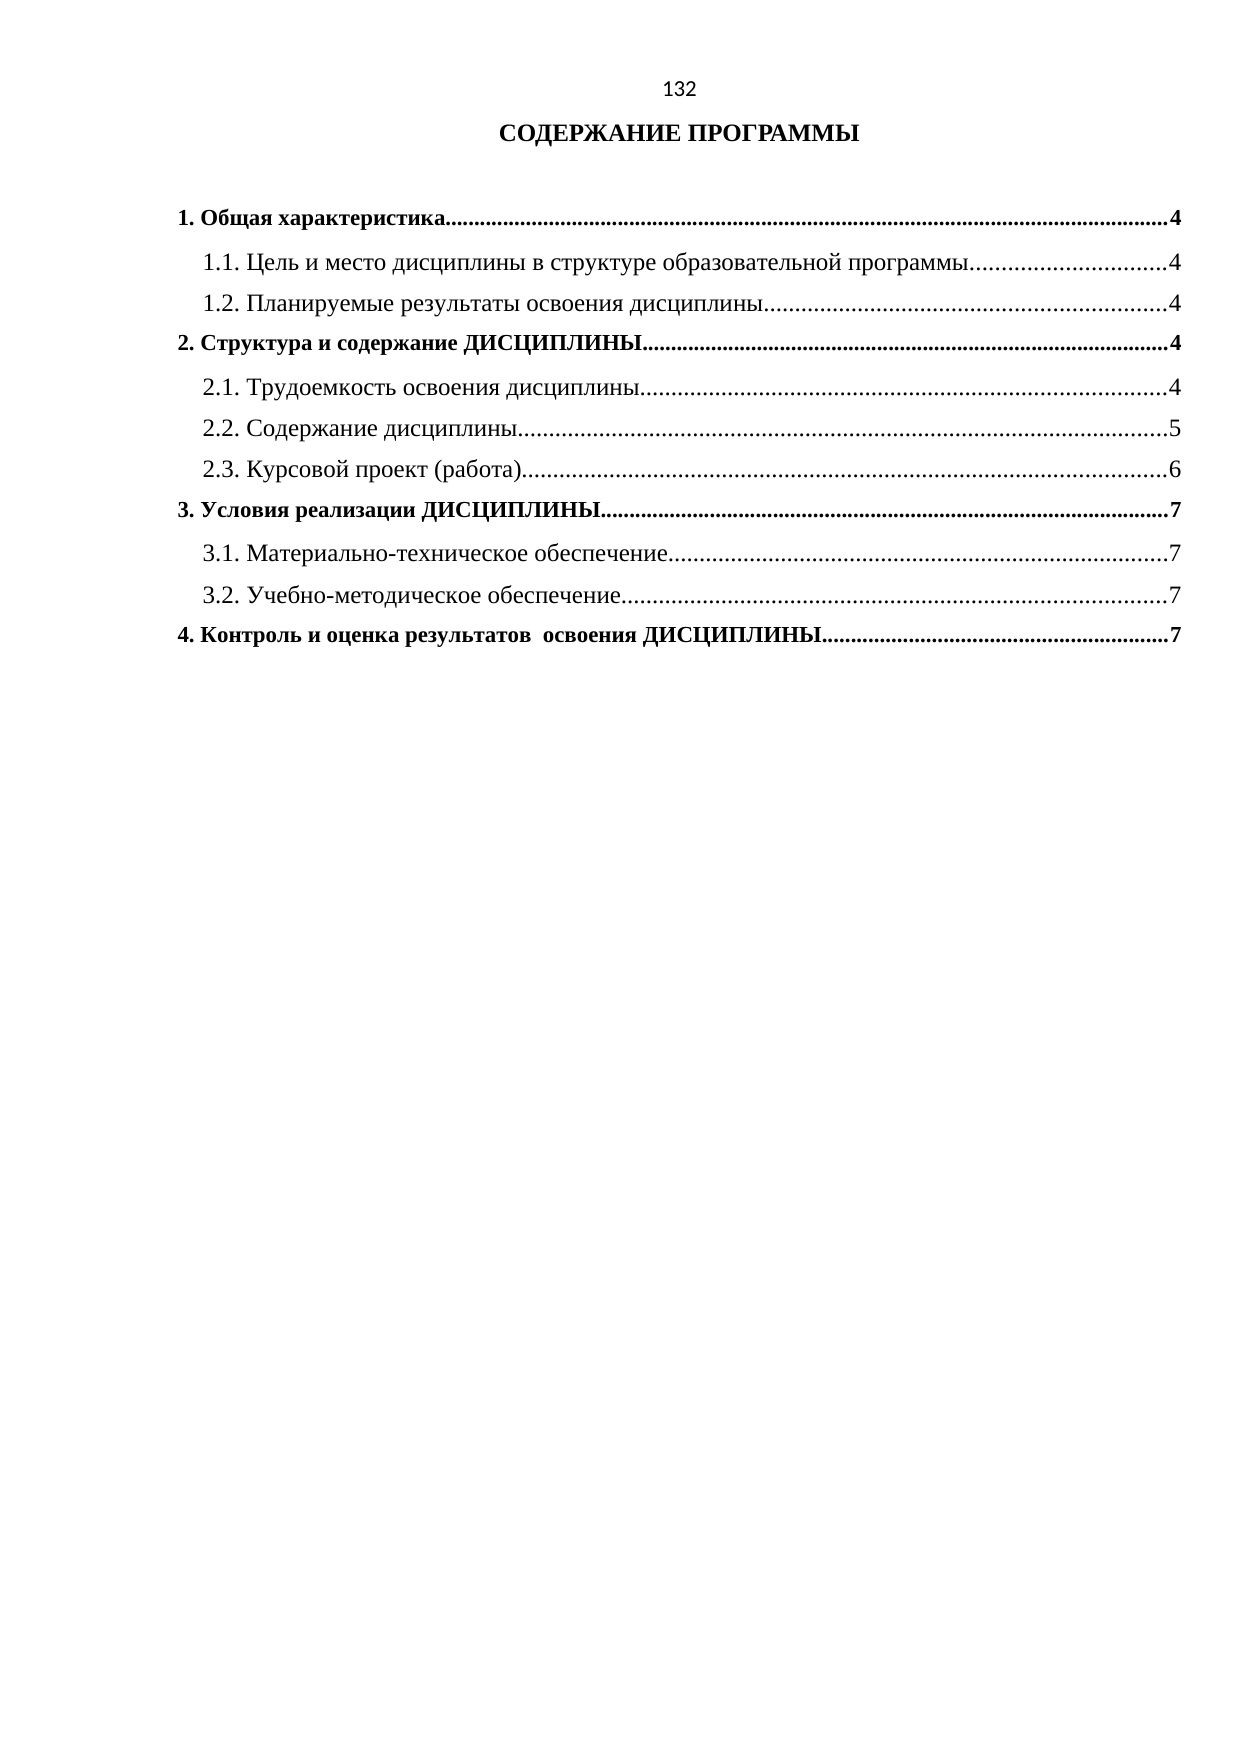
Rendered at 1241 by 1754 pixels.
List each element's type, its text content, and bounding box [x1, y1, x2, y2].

text 1.1. Цель и место дисциплины в структуре образовательной программы 4 [202, 247, 1181, 276]
text 1. Общая характеристика 4 [177, 204, 1181, 230]
text 2.2. Содержание дисциплины 5 [202, 413, 1181, 442]
text 1.2. Планируемые результаты освоения дисциплины 4 [202, 288, 1181, 317]
text 2.3. Курсовой проект (работа) 6 [202, 454, 1181, 483]
text 3. Условия реализации ДИСЦИПЛИНЫ 7 [177, 496, 1181, 522]
text 3.2. Учебно-методическое обеспечение 7 [202, 580, 1181, 608]
text 2.1. Трудоемкость освоения дисциплины 4 [202, 372, 1181, 401]
text 4. Контроль и оценка результатов освоения ДИСЦИПЛИНЫ 7 [177, 621, 1181, 647]
text 3.1. Материально-техническое обеспечение 7 [202, 538, 1181, 567]
text 2. Структура и содержание ДИСЦИПЛИНЫ 4 [177, 329, 1181, 356]
text СОДЕРЖАНИЕ ПРОГРАММЫ [177, 118, 1181, 147]
